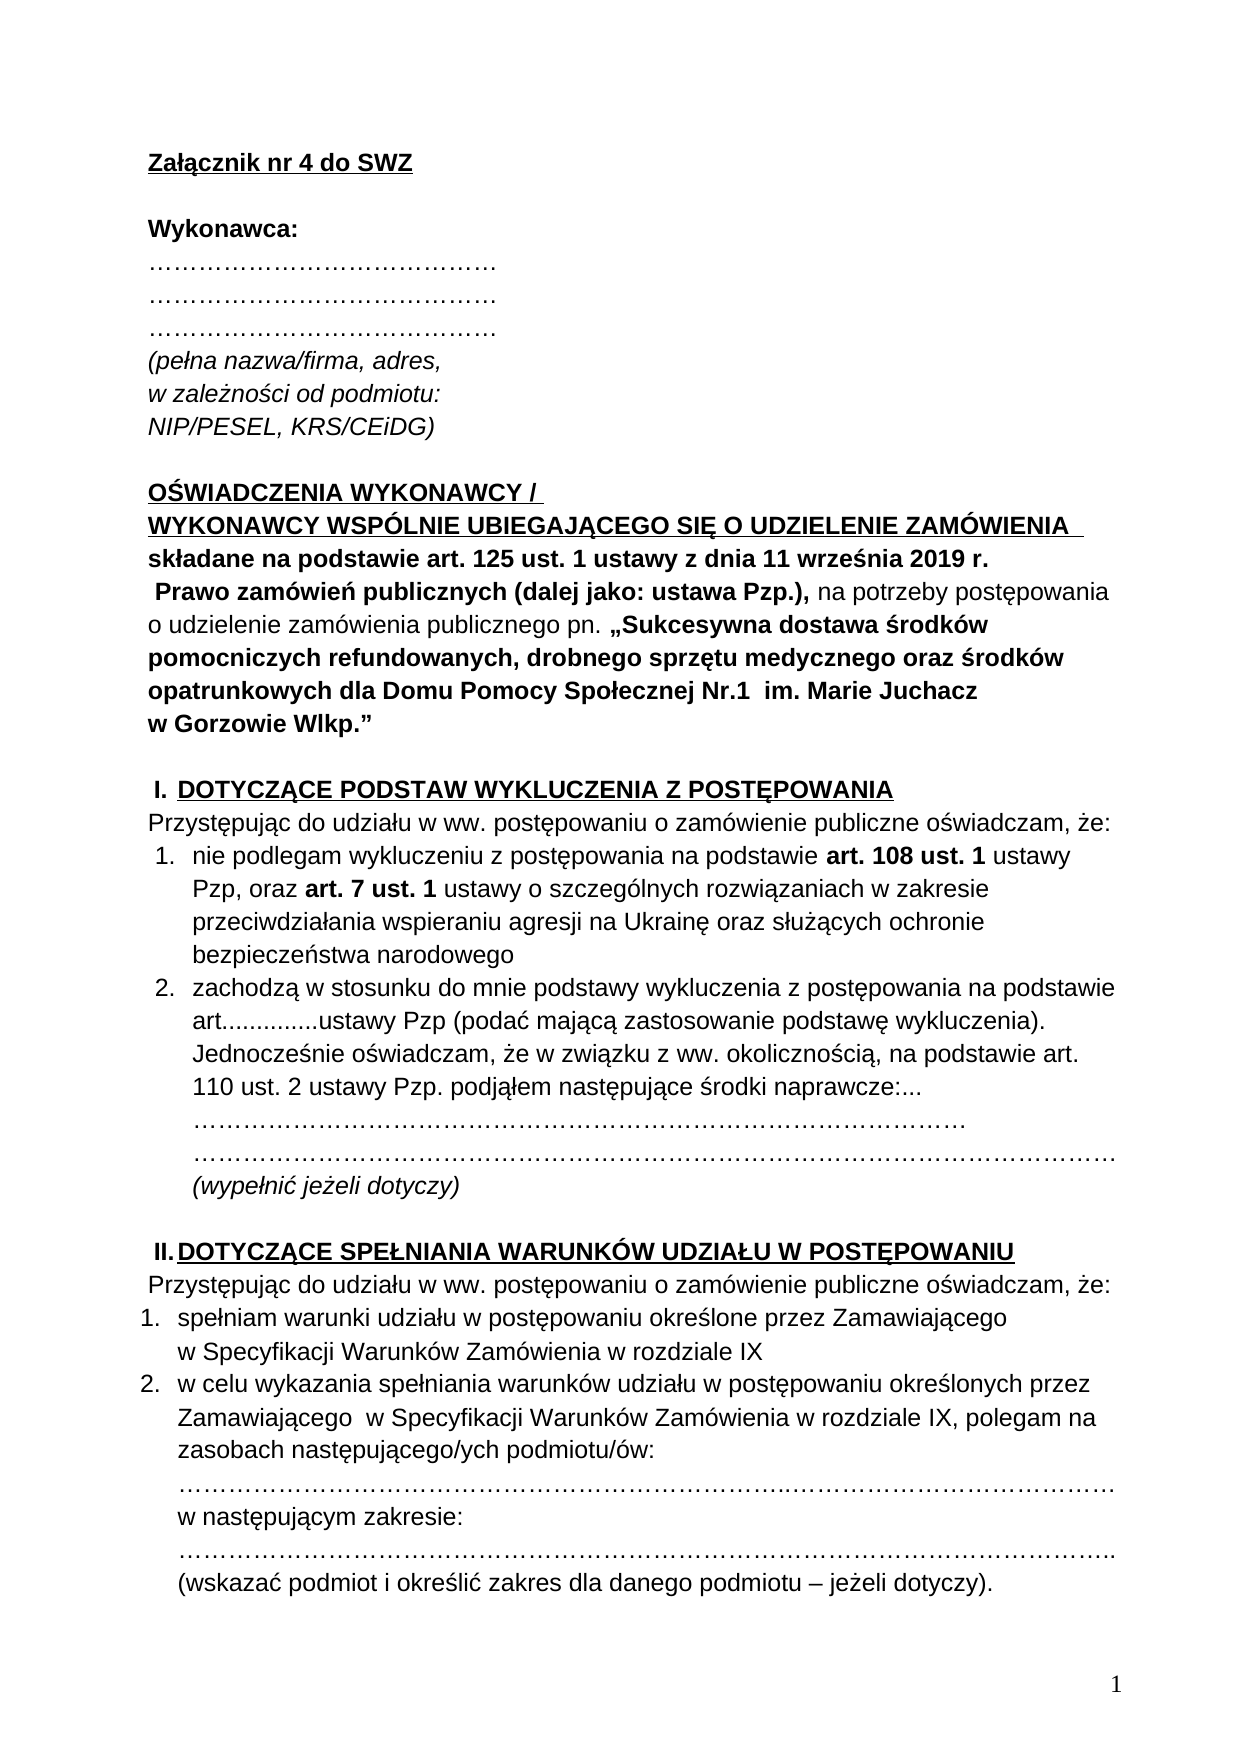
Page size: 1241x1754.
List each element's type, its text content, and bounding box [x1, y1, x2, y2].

text Przystępując do udziału w ww. postępowaniu o zamówienie publiczne oświadczam, że: [148, 808, 1122, 837]
list DOTYCZĄCE SPEŁNIANIA WARUNKÓW UDZIAŁU W POSTĘPOWANIU [153, 1237, 1122, 1266]
text Przystępując do udziału w ww. postępowaniu o zamówienie publiczne oświadczam, że: [148, 1270, 1122, 1299]
list (wypełnić jeżeli dotyczy) [192, 1171, 1122, 1200]
text Załącznik nr 4 do SWZ [148, 148, 1122, 176]
text w Gorzowie Wlkp.” [148, 709, 1122, 738]
text OŚWIADCZENIA WYKONAWCY / [148, 478, 1122, 507]
text Wykonawca: [148, 214, 1122, 242]
text ………………………………………………………………………………………………….. (wskazać podmiot i określić zakres dla danego podmiotu – jeżeli dotyczy). [177, 1534, 1122, 1596]
list w następującym zakresie: [177, 1502, 1122, 1530]
list DOTYCZĄCE PODSTAW WYKLUCZENIA Z POSTĘPOWANIA [153, 775, 1122, 804]
text ……………………………………………………………………………………………………………… [148, 247, 502, 342]
list zachodzą w stosunku do mnie podstawy wykluczenia z postępowania na podstawie art..............ustawy Pzp (podać mającą zastosowanie podstawę wykluczenia). Jednocześnie oświadczam, że w związku z ww. okolicznością, na podstawie art. 110 ust. 2 ustawy Pzp. podjąłem następujące środki naprawcze:...………………………………………………………………………………… ………………………………………………………………………………………………… [154, 973, 1122, 1167]
text Prawo zamówień publicznych (dalej jako: ustawa Pzp.), na potrzeby postępowania o udzielenie zamówienia publicznego pn. „Sukcesywna dostawa środków pomocniczych refundowanych, drobnego sprzętu medycznego oraz środków opatrunkowych dla Domu Pomocy Społecznej Nr.1 im. Marie Juchacz [148, 577, 1122, 705]
list spełniam warunki udziału w postępowaniu określone przez Zamawiającego w Specyfikacji Warunków Zamówienia w rozdziale IX [140, 1303, 1122, 1365]
list w celu wykazania spełniania warunków udziału w postępowaniu określonych przez Zamawiającego w Specyfikacji Warunków Zamówienia w rozdziale IX, polegam na zasobach następującego/ych podmiotu/ów: ………………………………………………………………..………………………………… [140, 1369, 1122, 1497]
text składane na podstawie art. 125 ust. 1 ustawy z dnia 11 września 2019 r. [148, 544, 1122, 573]
text (pełna nazwa/firma, adres, [148, 346, 502, 374]
text WYKONAWCY WSPÓLNIE UBIEGAJĄCEGO SIĘ O UDZIELENIE ZAMÓWIENIA [148, 511, 1122, 540]
text w zależności od podmiotu: NIP/PESEL, KRS/CEiDG) [148, 379, 502, 441]
list nie podlegam wykluczeniu z postępowania na podstawie art. 108 ust. 1 ustawy Pzp, oraz art. 7 ust. 1 ustawy o szczególnych rozwiązaniach w zakresie przeciwdziałania wspieraniu agresji na Ukrainę oraz służących ochronie bezpieczeństwa narodowego [154, 841, 1122, 969]
